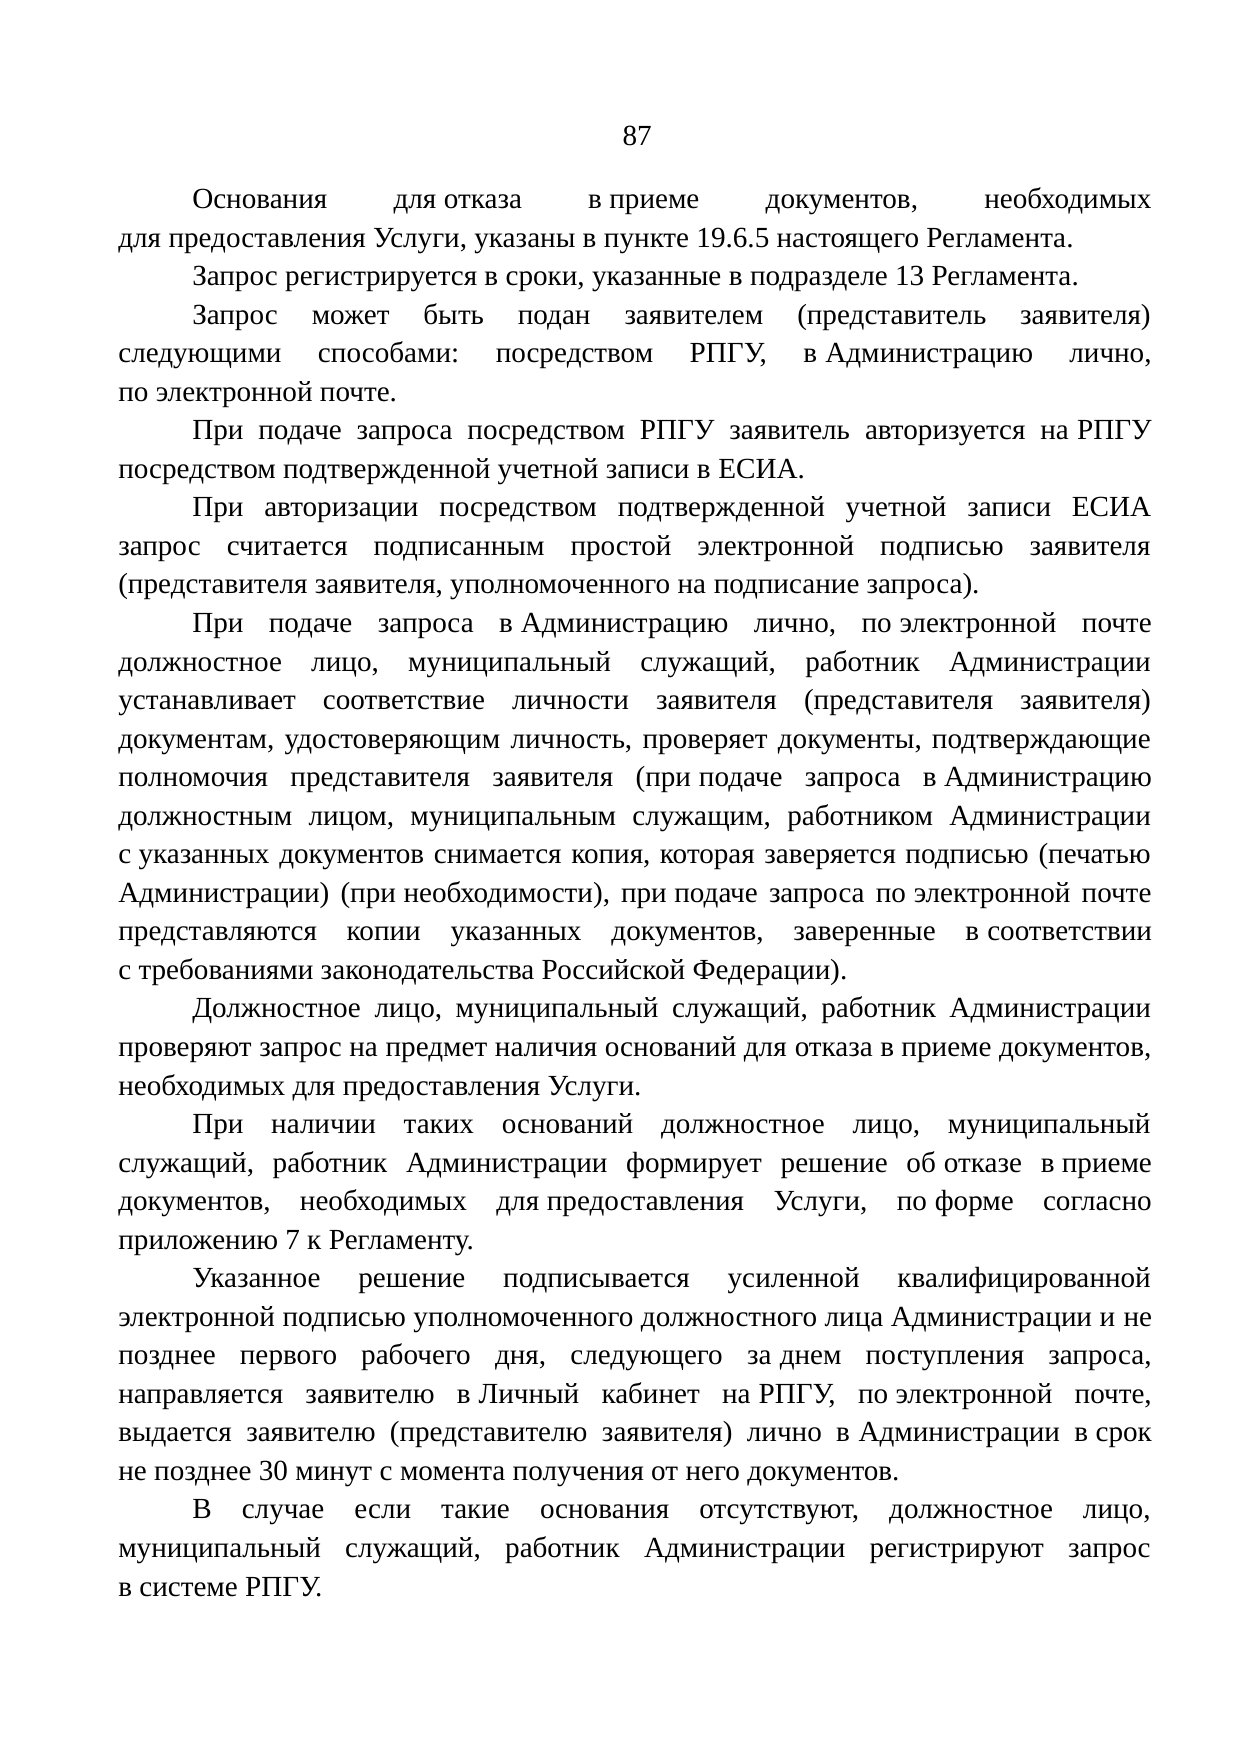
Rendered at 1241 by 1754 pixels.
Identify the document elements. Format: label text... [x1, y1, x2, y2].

text Запрос может быть подан заявителем (представитель заявителя) следующими способами: посредством РПГУ, в Администрацию лично, по электронной почте. [118, 297, 1152, 407]
text Запрос регистрируется в сроки, указанные в подразделе 13 Регламента. [118, 258, 1152, 292]
text При наличии таких оснований должностное лицо, муниципальный служащий, работник Администрации формирует решение об отказе в приеме документов, необходимых для предоставления Услуги, по форме согласно приложению 7 к Регламенту. [118, 1106, 1152, 1255]
text При подаче запроса посредством РПГУ заявитель авторизуется на РПГУ посредством подтвержденной учетной записи в ЕСИА. [118, 412, 1152, 484]
text Должностное лицо, муниципальный служащий, работник Администрации проверяют запрос на предмет наличия оснований для отказа в приеме документов, необходимых для предоставления Услуги. [118, 991, 1152, 1101]
text В случае если такие основания отсутствуют, должностное лицо, муниципальный служащий, работник Администрации регистрируют запрос в системе РПГУ. [118, 1492, 1152, 1602]
text При подаче запроса в Администрацию лично, по электронной почте должностное лицо, муниципальный служащий, работник Администрации устанавливает соответствие личности заявителя (представителя заявителя) документам, удостоверяющим личность, проверяет документы, подтверждающие полномочия представителя заявителя (при подаче запроса в Администрацию должностным лицом, муниципальным служащим, работником Администрации с указанных документов снимается копия, которая заверяется подписью (печатью Администрации) (при необходимости), при подаче запроса по электронной почте представляются копии указанных документов, заверенные в соответствии с требованиями законодательства Российской Федерации). [118, 605, 1152, 986]
text Указанное решение подписывается усиленной квалифицированной электронной подписью уполномоченного должностного лица Администрации и не позднее первого рабочего дня, следующего за днем поступления запроса, направляется заявителю в Личный кабинет на РПГУ, по электронной почте, выдается заявителю (представителю заявителя) лично в Администрации в срок не позднее 30 минут с момента получения от него документов. [118, 1260, 1152, 1487]
text Основания для отказа в приеме документов, необходимых для предоставления Услуги, указаны в пункте 19.6.5 настоящего Регламента. [118, 181, 1152, 253]
text При авторизации посредством подтвержденной учетной записи ЕСИА запрос считается подписанным простой электронной подписью заявителя (представителя заявителя, уполномоченного на подписание запроса). [118, 489, 1152, 600]
